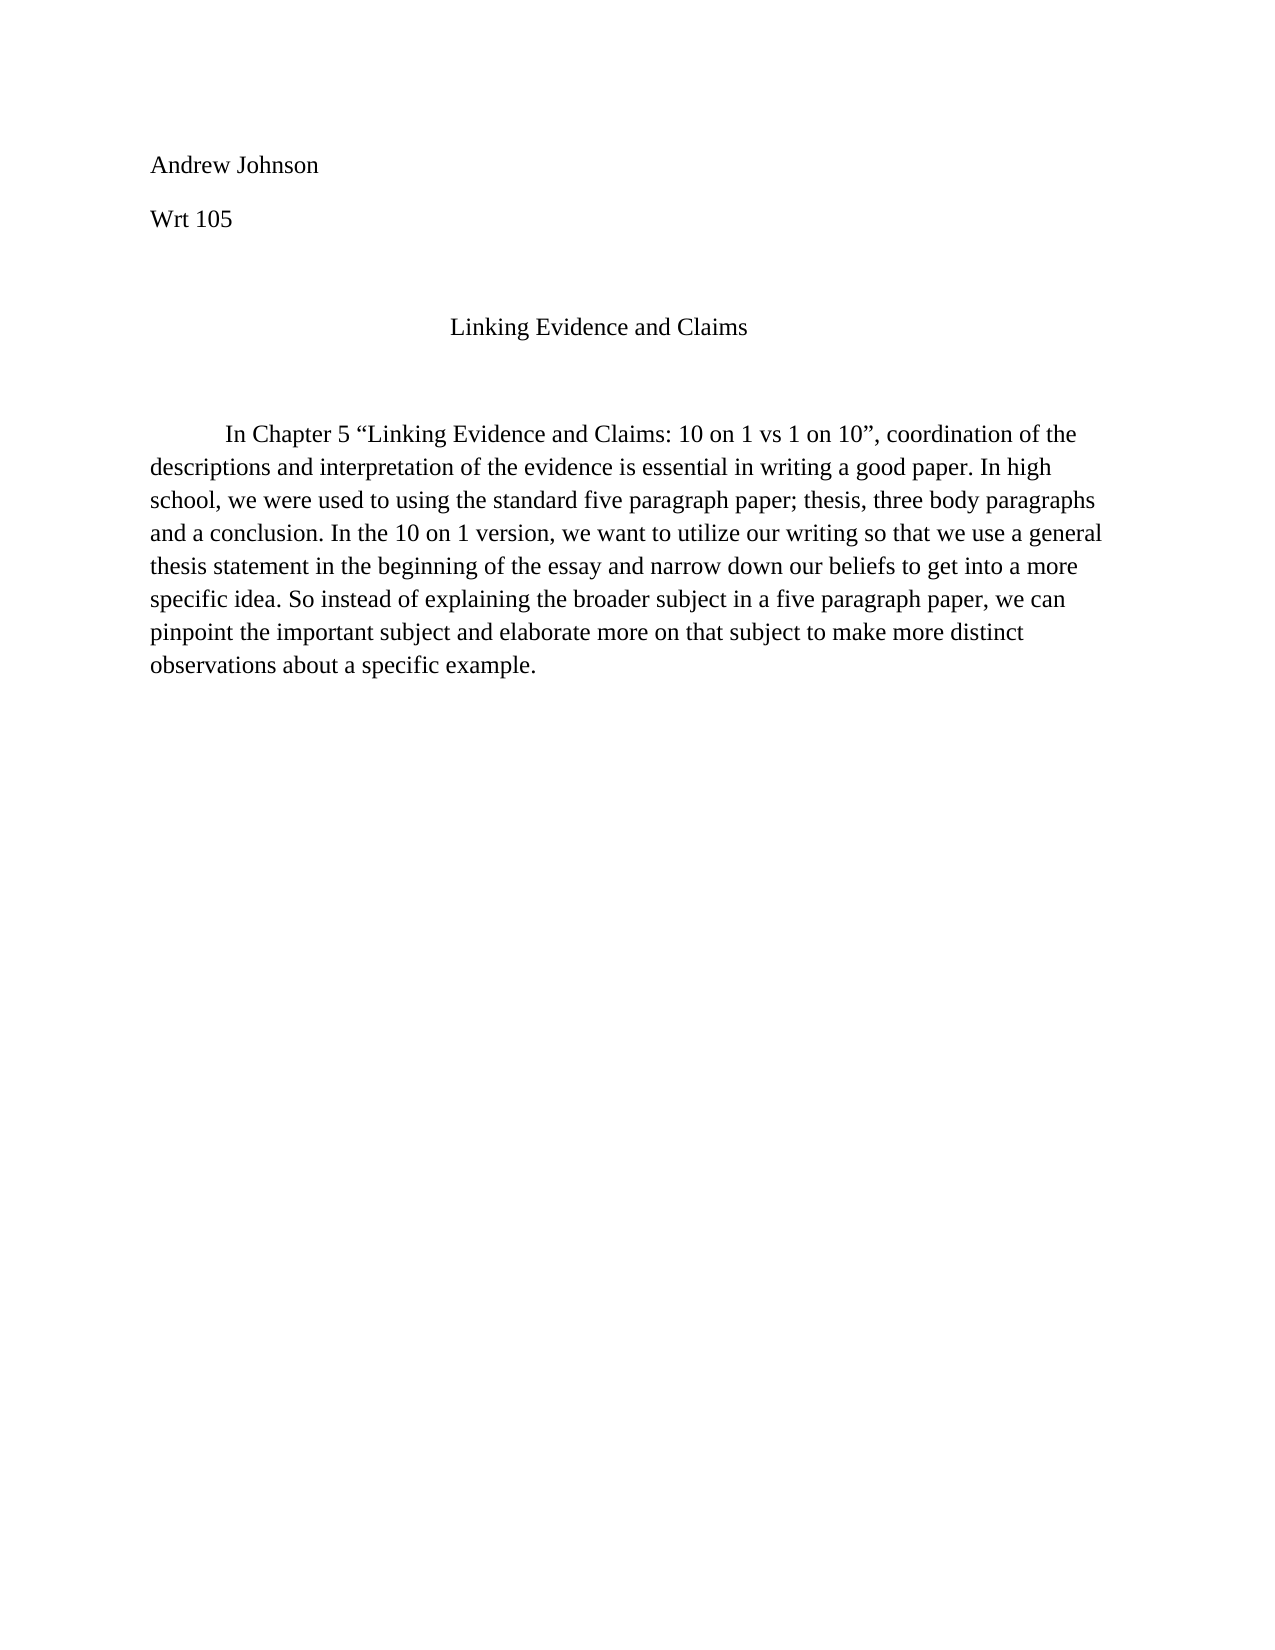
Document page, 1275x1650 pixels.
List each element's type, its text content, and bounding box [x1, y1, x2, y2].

text Linking Evidence and Claims [150, 312, 1125, 340]
text Wrt 105 [150, 204, 1125, 233]
text Andrew Johnson [150, 150, 1125, 179]
text In Chapter 5 “Linking Evidence and Claims: 10 on 1 vs 1 on 10”, coordination of the descriptions and interpretation of the evidence is essential in writing a good paper. In high school, we were used to using the standard five paragraph paper; thesis, three body paragraphs and a conclusion. In the 10 on 1 version, we want to utilize our writing so that we use a general thesis statement in the beginning of the essay and narrow down our beliefs to get into a more specific idea. So instead of explaining the broader subject in a five paragraph paper, we can pinpoint the important subject and elaborate more on that subject to make more distinct observations about a specific example. [150, 419, 1125, 679]
